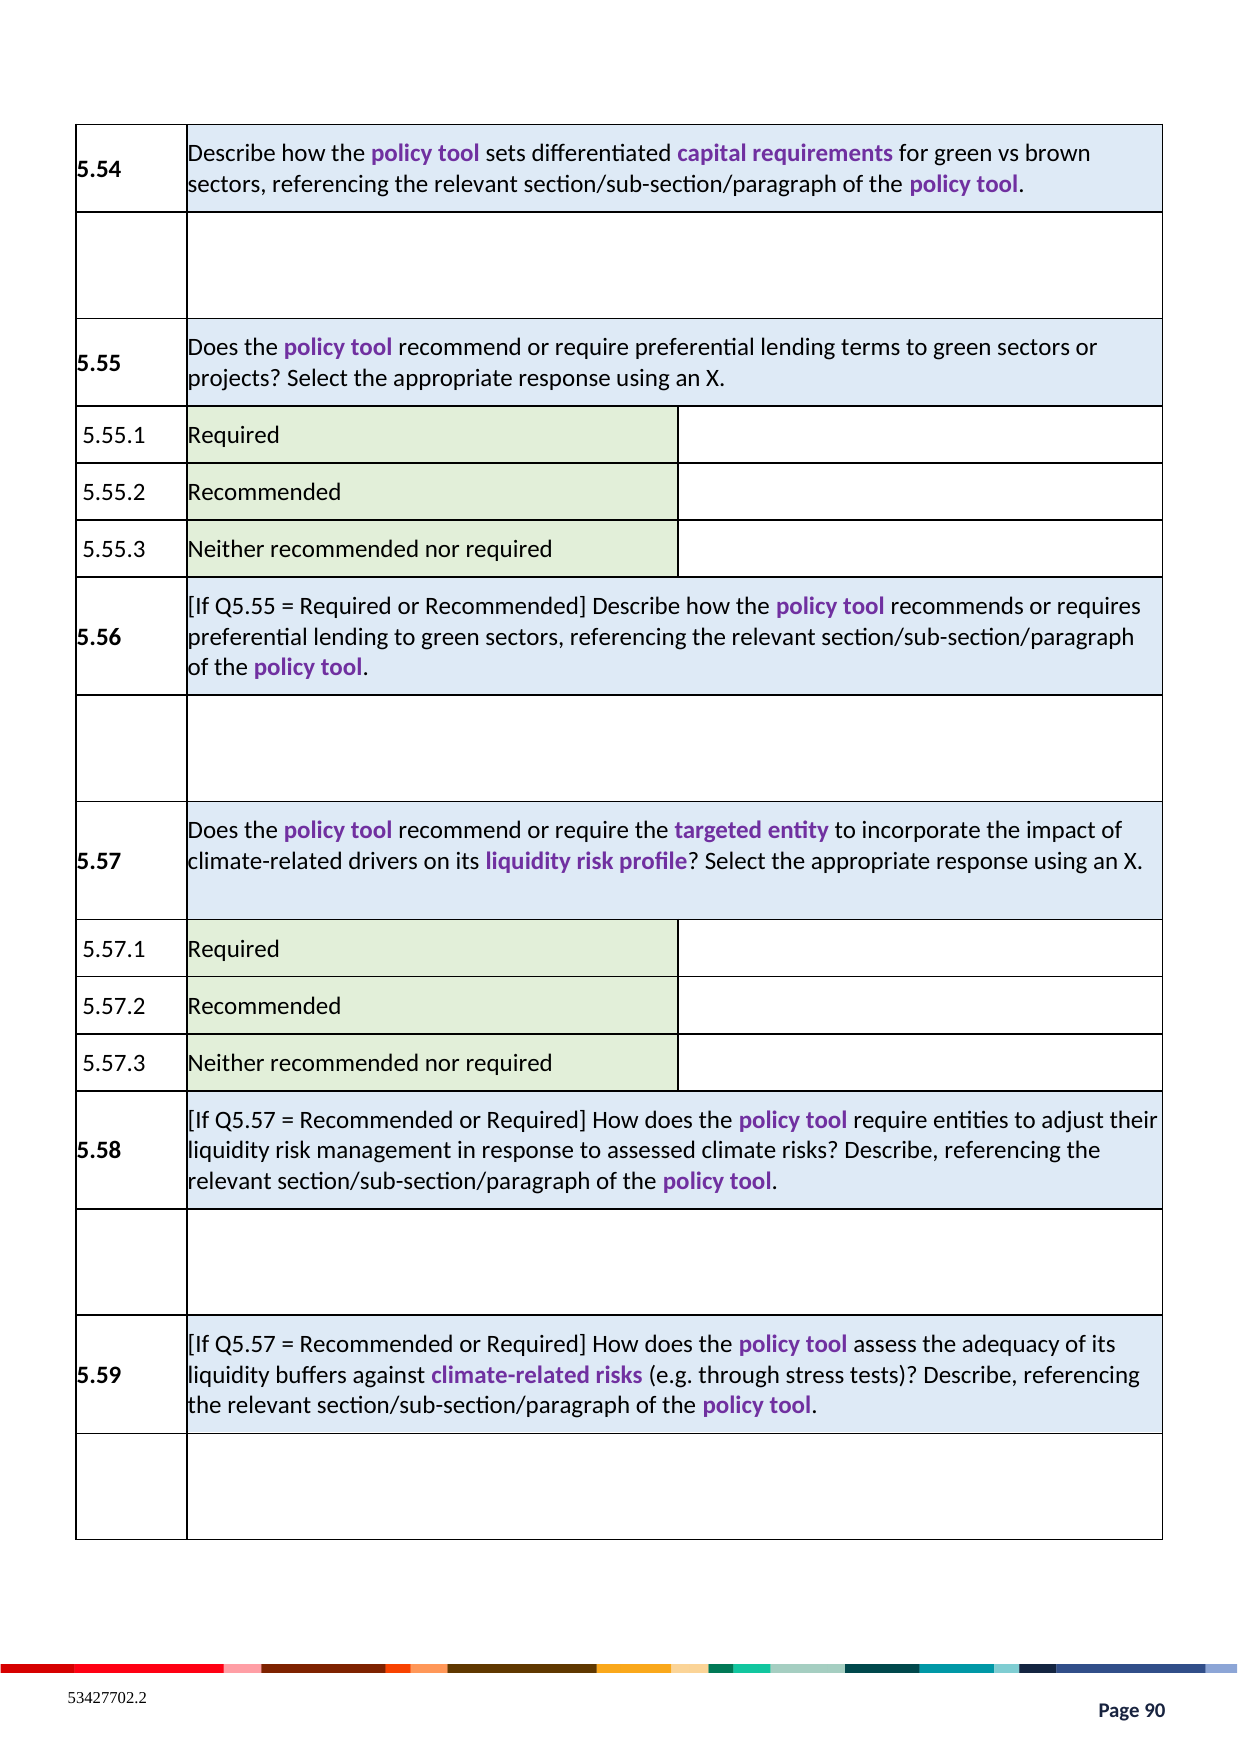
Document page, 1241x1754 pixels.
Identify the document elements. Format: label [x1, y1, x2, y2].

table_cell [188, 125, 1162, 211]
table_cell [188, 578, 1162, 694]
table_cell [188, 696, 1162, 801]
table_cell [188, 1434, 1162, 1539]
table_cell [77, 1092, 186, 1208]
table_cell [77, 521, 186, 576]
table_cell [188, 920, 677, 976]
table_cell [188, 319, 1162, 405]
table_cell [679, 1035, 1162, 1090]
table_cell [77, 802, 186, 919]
picture [0, 1664, 1236, 1673]
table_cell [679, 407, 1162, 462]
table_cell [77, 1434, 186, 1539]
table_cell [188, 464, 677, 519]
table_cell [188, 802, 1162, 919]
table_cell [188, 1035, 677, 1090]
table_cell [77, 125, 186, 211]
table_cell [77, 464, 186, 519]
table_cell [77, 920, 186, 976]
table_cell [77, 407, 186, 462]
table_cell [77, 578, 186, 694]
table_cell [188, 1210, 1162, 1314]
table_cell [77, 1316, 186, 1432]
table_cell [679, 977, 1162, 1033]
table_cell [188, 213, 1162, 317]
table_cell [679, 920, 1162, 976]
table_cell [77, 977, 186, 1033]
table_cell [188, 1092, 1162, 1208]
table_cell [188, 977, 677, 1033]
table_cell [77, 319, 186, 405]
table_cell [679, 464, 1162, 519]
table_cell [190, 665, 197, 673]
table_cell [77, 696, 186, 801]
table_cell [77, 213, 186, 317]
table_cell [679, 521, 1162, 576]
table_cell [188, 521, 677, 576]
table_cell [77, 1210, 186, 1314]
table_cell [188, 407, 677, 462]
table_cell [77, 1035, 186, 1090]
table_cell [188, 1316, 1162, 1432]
